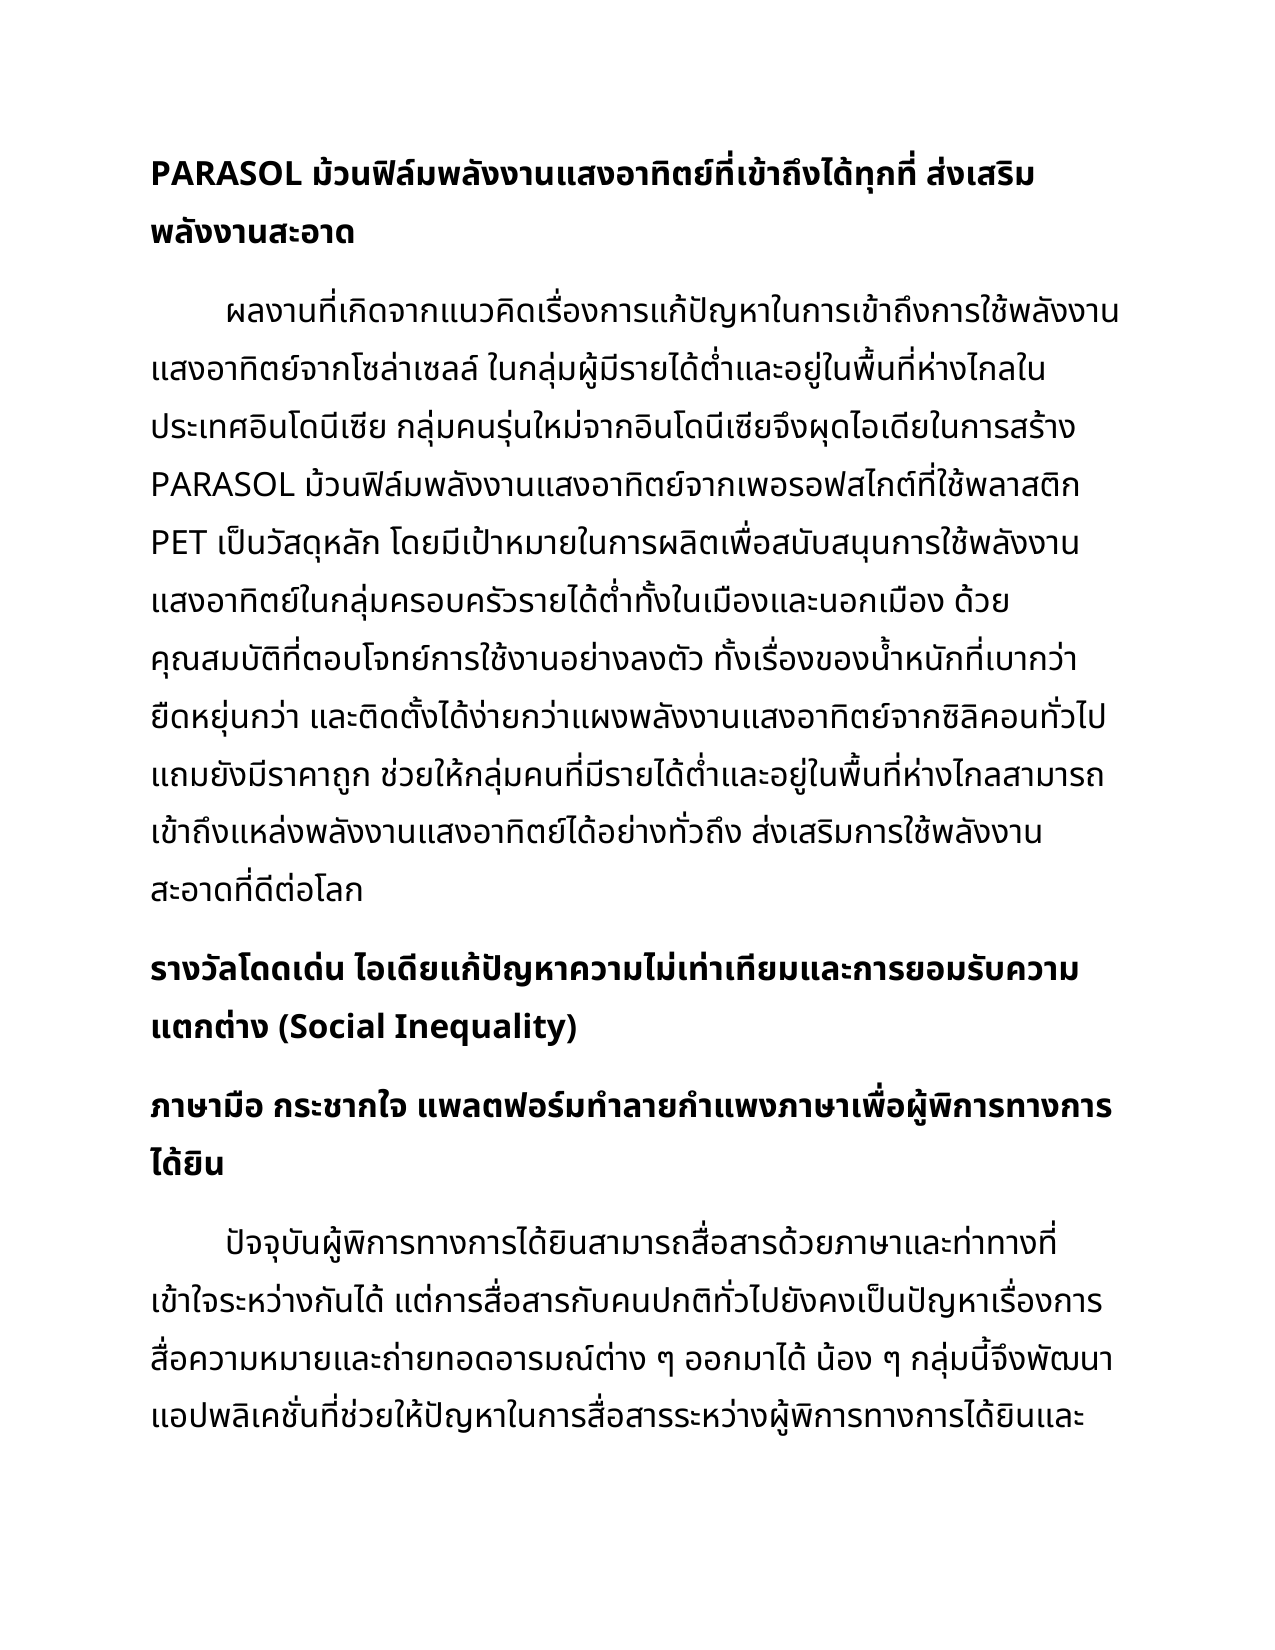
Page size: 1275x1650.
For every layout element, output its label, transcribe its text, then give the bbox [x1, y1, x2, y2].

text PARASOL ม้วนฟิล์มพลังงานแสงอาทิตย์ที่เข้าถึงได้ทุกที่ ส่งเสริมพลังงานสะอาด [150, 150, 1125, 258]
text รางวัลโดดเด่น ไอเดียแก้ปัญหาความไม่เท่าเทียมและการยอมรับความแตกต่าง (Social Inequality) [150, 945, 1125, 1054]
text ผลงานที่เกิดจากแนวคิดเรื่องการแก้ปัญหาในการเข้าถึงการใช้พลังงานแสงอาทิตย์จากโซล่าเซลล์ ในกลุ่มผู้มีรายได้ต่ำและอยู่ในพื้นที่ห่างไกลในประเทศอินโดนีเซีย กลุ่มคนรุ่นใหม่จากอินโดนีเซียจึงผุดไอเดียในการสร้าง PARASOL ม้วนฟิล์มพลังงานแสงอาทิตย์จากเพอรอฟสไกต์ที่ใช้พลาสติก PET เป็นวัสดุหลัก โดยมีเป้าหมายในการผลิตเพื่อสนับสนุนการใช้พลังงานแสงอาทิตย์ในกลุ่มครอบครัวรายได้ต่ำทั้งในเมืองและนอกเมือง ด้วยคุณสมบัติที่ตอบโจทย์การใช้งานอย่างลงตัว ทั้งเรื่องของน้ำหนักที่เบากว่า ยืดหยุ่นกว่า และติดตั้งได้ง่ายกว่าแผงพลังงานแสงอาทิตย์จากซิลิคอนทั่วไป แถมยังมีราคาถูก ช่วยให้กลุ่มคนที่มีรายได้ต่ำและอยู่ในพื้นที่ห่างไกลสามารถเข้าถึงแหล่งพลังงานแสงอาทิตย์ได้อย่างทั่วถึง ส่งเสริมการใช้พลังงานสะอาดที่ดีต่อโลก [150, 287, 1125, 917]
text ภาษามือ กระชากใจ แพลตฟอร์มทำลายกำแพงภาษาเพื่อผู้พิการทางการได้ยิน [150, 1082, 1125, 1190]
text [150, 1219, 1125, 1443]
